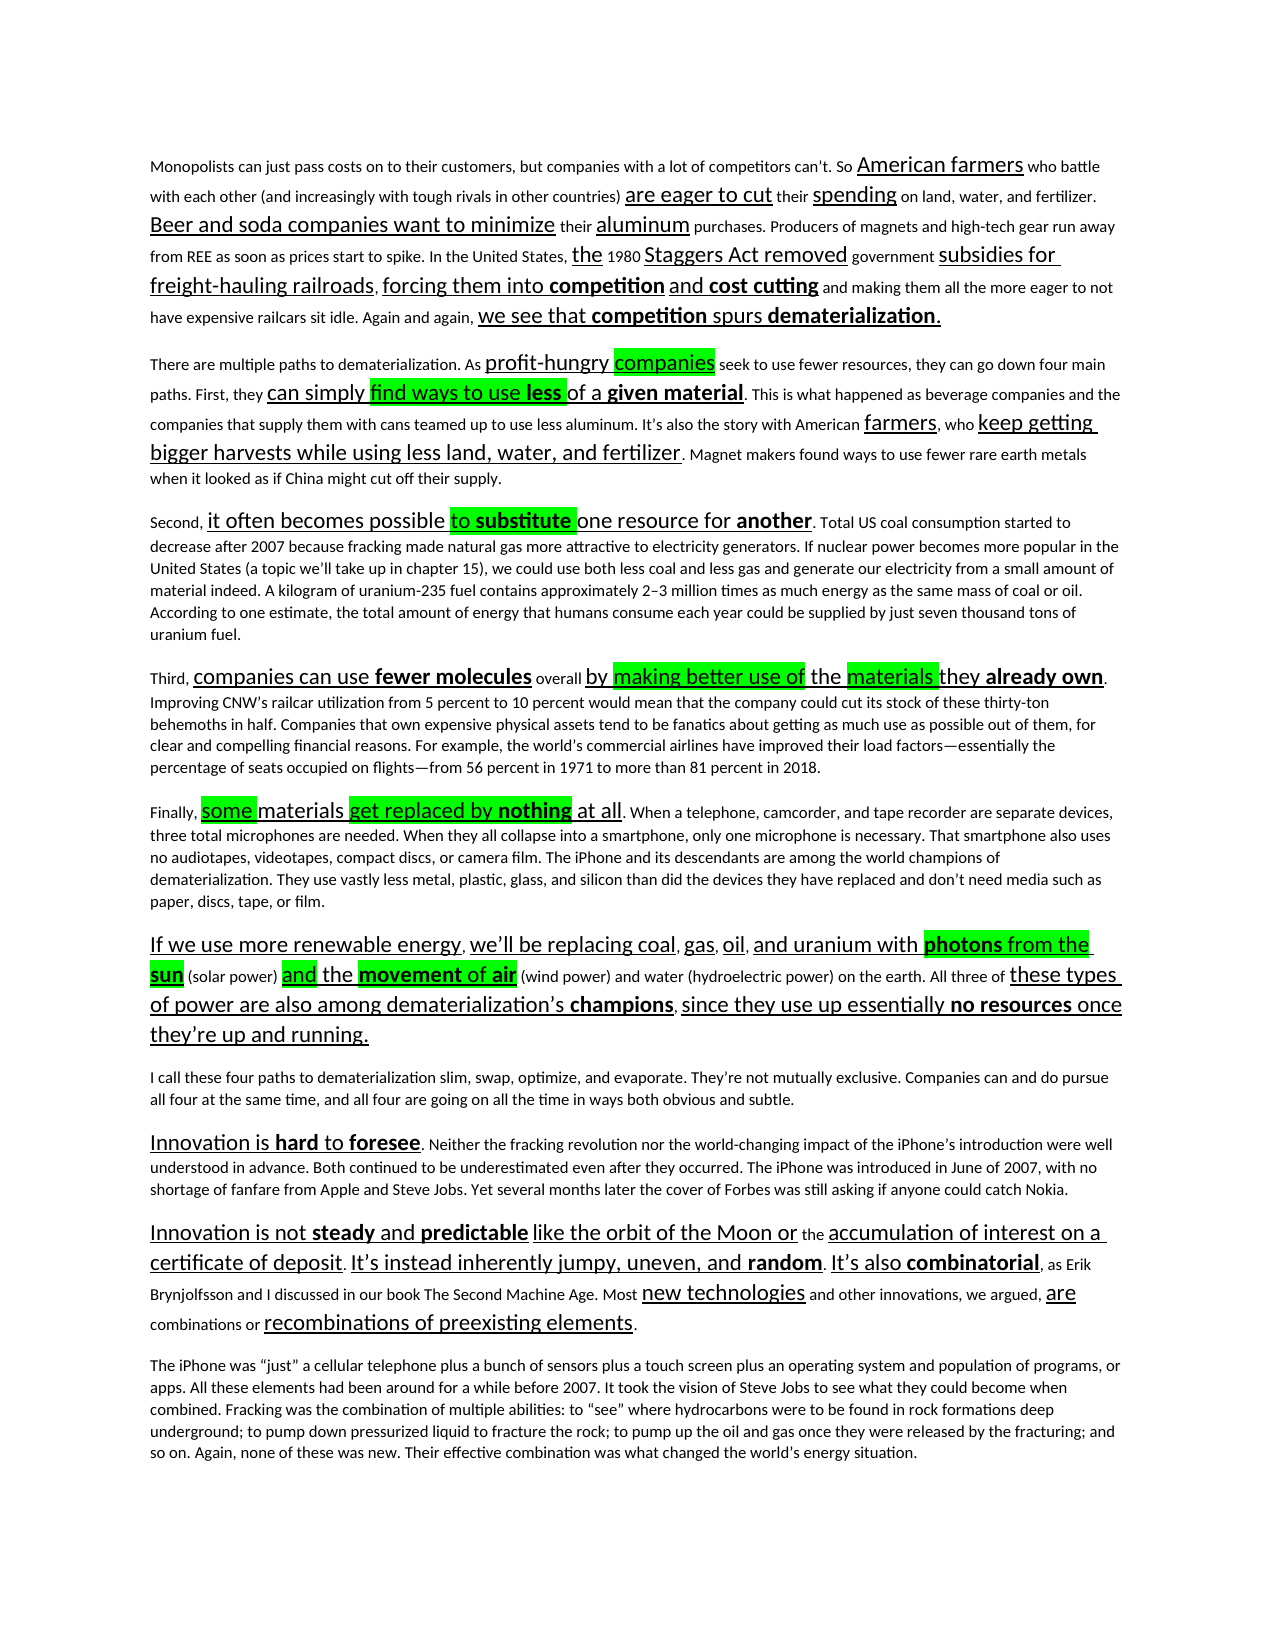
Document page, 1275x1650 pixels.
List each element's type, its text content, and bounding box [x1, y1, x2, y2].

text Finally, some materials get replaced by nothing at all. When a telephone, camcorder, and tape recorder are separate devices, three total microphones are needed. When they all collapse into a smartphone, only one microphone is necessary. That smartphone also uses no audiotapes, videotapes, compact discs, or camera film. The iPhone and its descendants are among the world champions of dematerialization. They use vastly less metal, plastic, glass, and silicon than did the devices they have replaced and don’t need media such as paper, discs, tape, or film. [150, 796, 1125, 912]
text Innovation is hard to foresee. Neither the fracking revolution nor the world-changing impact of the iPhone’s introduction were well understood in advance. Both continued to be underestimated even after they occurred. The iPhone was introduced in June of 2007, with no shortage of fanfare from Apple and Steve Jobs. Yet several months later the cover of Forbes was still asking if anyone could catch Nokia. [150, 1128, 1125, 1199]
text Innovation is not steady and predictable like the orbit of the Moon or the accumulation of interest on a certificate of deposit. It’s instead inherently jumpy, uneven, and random. It’s also combinatorial, as Erik Brynjolfsson and I discussed in our book The Second Machine Age. Most new technologies and other innovations, we argued, are combinations or recombinations of preexisting elements. [150, 1218, 1125, 1336]
text I call these four paths to dematerialization slim, swap, optimize, and evaporate. They’re not mutually exclusive. Companies can and do pursue all four at the same time, and all four are going on all the time in ways both obvious and subtle. [150, 1067, 1125, 1109]
text If we use more renewable energy, we’ll be replacing coal, gas, oil, and uranium with photons from the sun (solar power) and the movement of air (wind power) and water (hydroelectric power) on the earth. All three of these types of power are also among dematerialization’s champions, since they use up essentially no resources once they’re up and running. [150, 930, 1125, 1048]
text Third, companies can use fewer molecules overall by making better use of the materials they already own. Improving CNW’s railcar utilization from 5 percent to 10 percent would mean that the company could cut its stock of these thirty-ton behemoths in half. Companies that own expensive physical assets tend to be fanatics about getting as much use as possible out of them, for clear and compelling financial reasons. For example, the world’s commercial airlines have improved their load factors—essentially the percentage of seats occupied on flights—from 56 percent in 1971 to more than 81 percent in 2018. [150, 662, 1125, 778]
text Second, it often becomes possible to substitute one resource for another. Total US coal consumption started to decrease after 2007 because fracking made natural gas more attractive to electricity generators. If nuclear power becomes more popular in the United States (a topic we’ll take up in chapter 15), we could use both less coal and less gas and generate our electricity from a small amount of material indeed. A kilogram of uranium-235 fuel contains approximately 2–3 million times as much energy as the same mass of coal or oil. According to one estimate, the total amount of energy that humans consume each year could be supplied by just seven thousand tons of uranium fuel. [150, 507, 1125, 644]
text The iPhone was “just” a cellular telephone plus a bunch of sensors plus a touch screen plus an operating system and population of programs, or apps. All these elements had been around for a while before 2007. It took the vision of Steve Jobs to see what they could become when combined. Fracking was the combination of multiple abilities: to “see” where hydrocarbons were to be found in rock formations deep underground; to pump down pressurized liquid to fracture the rock; to pump up the oil and gas once they were released by the fracturing; and so on. Again, none of these was new. Their effective combination was what changed the world’s energy situation. [150, 1355, 1125, 1463]
text Monopolists can just pass costs on to their customers, but companies with a lot of competitors can’t. So American farmers who battle with each other (and increasingly with tough rivals in other countries) are eager to cut their spending on land, water, and fertilizer. Beer and soda companies want to minimize their aluminum purchases. Producers of magnets and high-tech gear run away from REE as soon as prices start to spike. In the United States, the 1980 Staggers Act removed government subsidies for freight-hauling railroads, forcing them into competition and cost cutting and making them all the more eager to not have expensive railcars sit idle. Again and again, we see that competition spurs dematerialization. [150, 150, 1125, 329]
text There are multiple paths to dematerialization. As profit-hungry companies seek to use fewer resources, they can go down four main paths. First, they can simply find ways to use less of a given material. This is what happened as beverage companies and the companies that supply them with cans teamed up to use less aluminum. It’s also the story with American farmers, who keep getting bigger harvests while using less land, water, and fertilizer. Magnet makers found ways to use fewer rare earth metals when it looked as if China might cut off their supply. [150, 348, 1125, 488]
